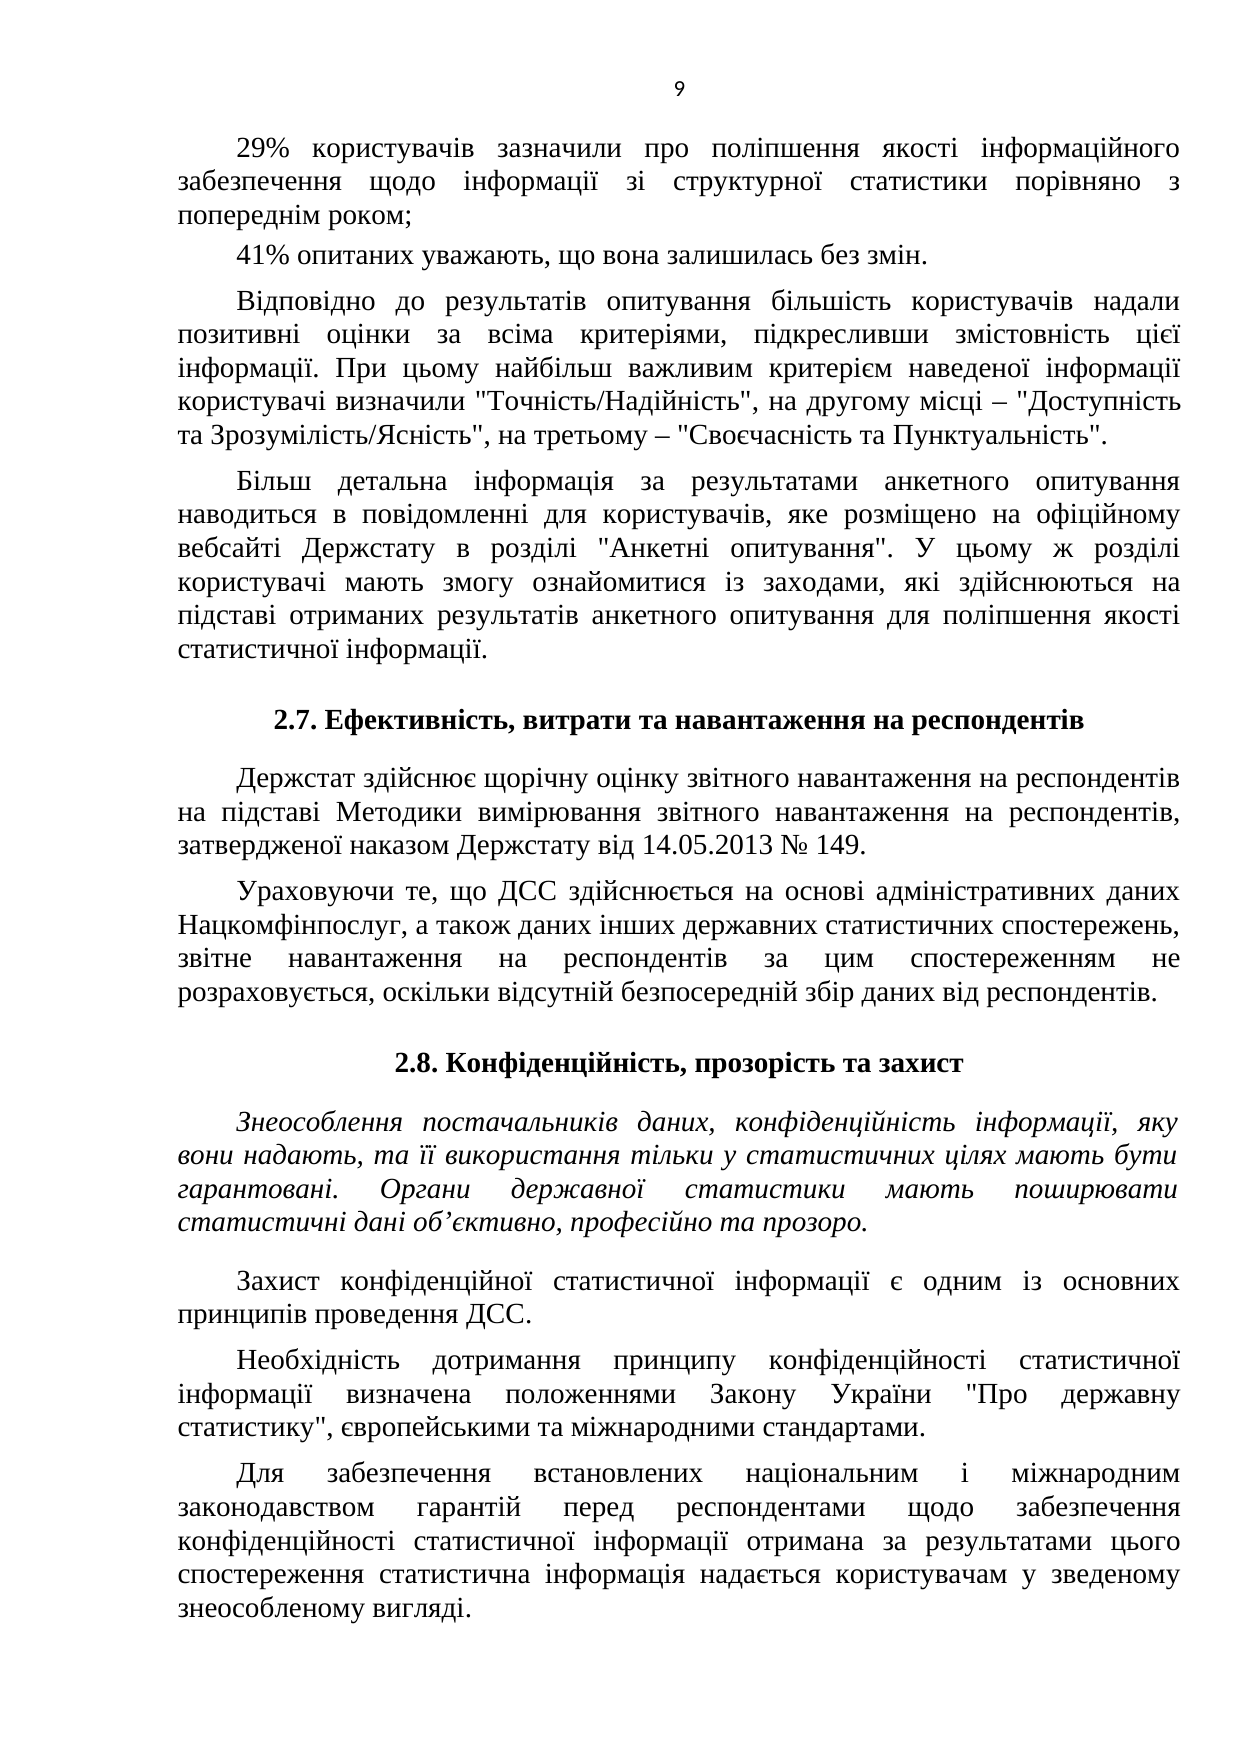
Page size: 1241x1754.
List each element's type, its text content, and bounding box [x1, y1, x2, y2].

text 2.7. Ефективність, витрати та навантаження на респондентів [177, 702, 1181, 735]
text 29% користувачів зазначили про поліпшення якості інформаційного забезпечення щодо інформації зі структурної статистики порівняно з попереднім роком; [177, 130, 1181, 231]
list Для забезпечення встановлених національним і міжнародним законодавством гарантій перед респондентами щодо забезпечення конфіденційності статистичної інформації отримана за результатами цього спостереження статистична інформація надається користувачам у зведеному знеособленому вигляді. [177, 1456, 1181, 1623]
text 2.8. Конфіденційність, прозорість та захист [177, 1045, 1181, 1079]
text 41% опитаних уважають, що вона залишилась без змін. [177, 237, 1181, 270]
text Держстат здійснює щорічну оцінку звітного навантаження на респондентів на підставі Методики вимірювання звітного навантаження на респондентів, затвердженої наказом Держстату від 14.05.2013 № 149. [177, 760, 1181, 861]
text Знеособлення постачальників даних, конфіденційність інформації, яку вони надають, та її використання тільки у статистичних цілях мають бути гарантовані. Органи державної статистики мають поширювати статистичні дані об’єктивно, професійно та прозоро. [177, 1104, 1181, 1238]
text Більш детальна інформація за результатами анкетного опитування наводиться в повідомленні для користувачів, яке розміщено на офіційному вебсайті Держстату в розділі "Анкетні опитування". У цьому ж розділі користувачі мають змогу ознайомитися із заходами, які здійснюються на підставі отриманих результатів анкетного опитування для поліпшення якості статистичної інформації. [177, 463, 1181, 664]
text Ураховуючи те, що ДСС здійснюється на основі адміністративних даних Нацкомфінпослуг, а також даних інших державних статистичних спостережень, звітне навантаження на респондентів за цим спостереженням не розраховується, оскільки відсутній безпосередній збір даних від респондентів. [177, 873, 1181, 1008]
list Захист конфіденційної статистичної інформації є одним із основних принципів проведення ДСС. [177, 1263, 1181, 1330]
list Необхідність дотримання принципу конфіденційності статистичної інформації визначена положеннями Закону України "Про державну статистику", європейськими та міжнародними стандартами. [177, 1342, 1181, 1443]
text Відповідно до результатів опитування більшість користувачів надали позитивні оцінки за всіма критеріями, підкресливши змістовність цієї інформації. При цьому найбільш важливим критерієм наведеної інформації користувачі визначили "Точність/Надійність", на другому місці – "Доступність та Зрозумілість/Ясність", на третьому – "Своєчасність та Пунктуальність". [177, 283, 1181, 451]
